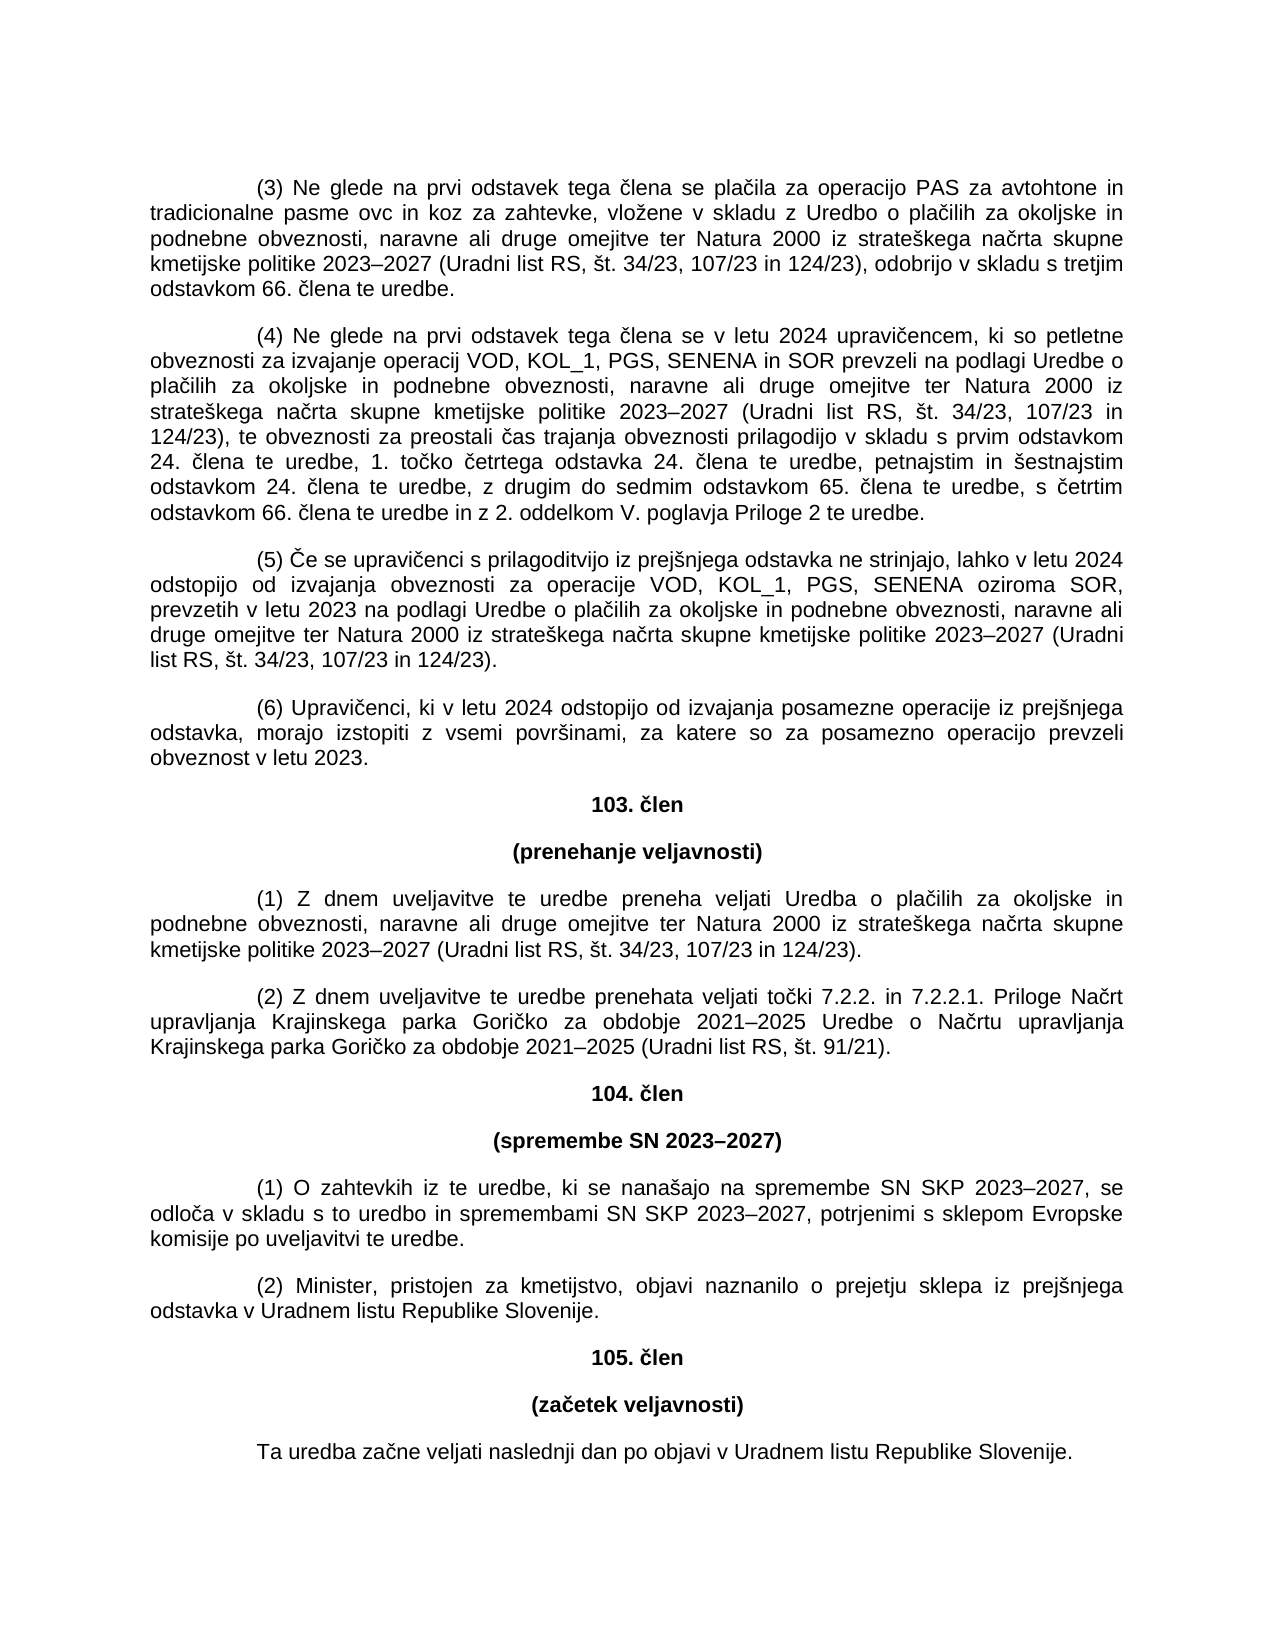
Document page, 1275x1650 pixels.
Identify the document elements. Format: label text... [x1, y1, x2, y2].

text (2) Z dnem uveljavitve te uredbe prenehata veljati točki 7.2.2. in 7.2.2.1. Priloge Načrt upravljanja Krajinskega parka Goričko za obdobje 2021–2025 Uredbe o Načrtu upravljanja Krajinskega parka Goričko za obdobje 2021–2025 (Uradni list RS, št. 91/21). [150, 958, 1125, 1031]
text (1) Z dnem uveljavitve te uredbe preneha veljati Uredba o plačilih za okoljske in podnebne obveznosti, naravne ali druge omejitve ter Natura 2000 iz strateškega načrta skupne kmetijske politike 2023–2027 (Uradni list RS, št. 34/23, 107/23 in 124/23). [150, 861, 1125, 958]
text Ta uredba začne veljati naslednji dan po objavi v Uradnem listu Republike Slovenije. [150, 1414, 1125, 1464]
text (4) Ne glede na prvi odstavek tega člena se v letu 2024 upravičencem, ki so petletne obveznosti za izvajanje operacij VOD, KOL_1, PGS, SENENA in SOR prevzeli na podlagi Uredbe o plačilih za okoljske in podnebne obveznosti, naravne ali druge omejitve ter Natura 2000 iz strateškega načrta skupne kmetijske politike 2023–2027 (Uradni list RS, št. 34/23, 107/23 in 124/23), te obveznosti za preostali čas trajanja obveznosti prilagodijo v skladu s prvim odstavkom 24. člena te uredbe, 1. točko četrtega odstavka 24. člena te uredbe, petnajstim in šestnajstim odstavkom 24. člena te uredbe, z drugim do sedmim odstavkom 65. člena te uredbe, s četrtim odstavkom 66. člena te uredbe in z 2. oddelkom V. poglavja Priloge 2 te uredbe. [150, 298, 1125, 521]
text 105. člen [150, 1295, 1125, 1342]
text (3) Ne glede na prvi odstavek tega člena se plačila za operacijo PAS za avtohtone in tradicionalne pasme ovc in koz za zahtevke, vložene v skladu z Uredbo o plačilih za okoljske in podnebne obveznosti, naravne ali druge omejitve ter Natura 2000 iz strateškega načrta skupne kmetijske politike 2023–2027 (Uradni list RS, št. 34/23, 107/23 in 124/23), odobrijo v skladu s tretjim odstavkom 66. člena te uredbe. [150, 150, 1125, 298]
text (1) O zahtevkih iz te uredbe, ki se nanašajo na spremembe SN SKP 2023–2027, se odloča v skladu s to uredbo in spremembami SN SKP 2023–2027, potrjenimi s sklepom Evropske komisije po uveljavitvi te uredbe. [150, 1150, 1125, 1248]
text (prenehanje veljavnosti) [150, 789, 1125, 861]
text 104. člen [150, 1031, 1125, 1078]
text (spremembe SN 2023–2027) [150, 1078, 1125, 1150]
text (5) Če se upravičenci s prilagoditvijo iz prejšnjega odstavka ne strinjajo, lahko v letu 2024 odstopijo od izvajanja obveznosti za operacije VOD, KOL_1, PGS, SENENA oziroma SOR, prevzetih v letu 2023 na podlagi Uredbe o plačilih za okoljske in podnebne obveznosti, naravne ali druge omejitve ter Natura 2000 iz strateškega načrta skupne kmetijske politike 2023–2027 (Uradni list RS, št. 34/23, 107/23 in 124/23). [150, 521, 1125, 669]
text (začetek veljavnosti) [150, 1342, 1125, 1414]
text (6) Upravičenci, ki v letu 2024 odstopijo od izvajanja posamezne operacije iz prejšnjega odstavka, morajo izstopiti z vsemi površinami, za katere so za posamezno operacijo prevzeli obveznost v letu 2023. [150, 669, 1125, 742]
text (2) Minister, pristojen za kmetijstvo, objavi naznanilo o prejetju sklepa iz prejšnjega odstavka v Uradnem listu Republike Slovenije. [150, 1248, 1125, 1295]
text 103. člen [150, 742, 1125, 789]
